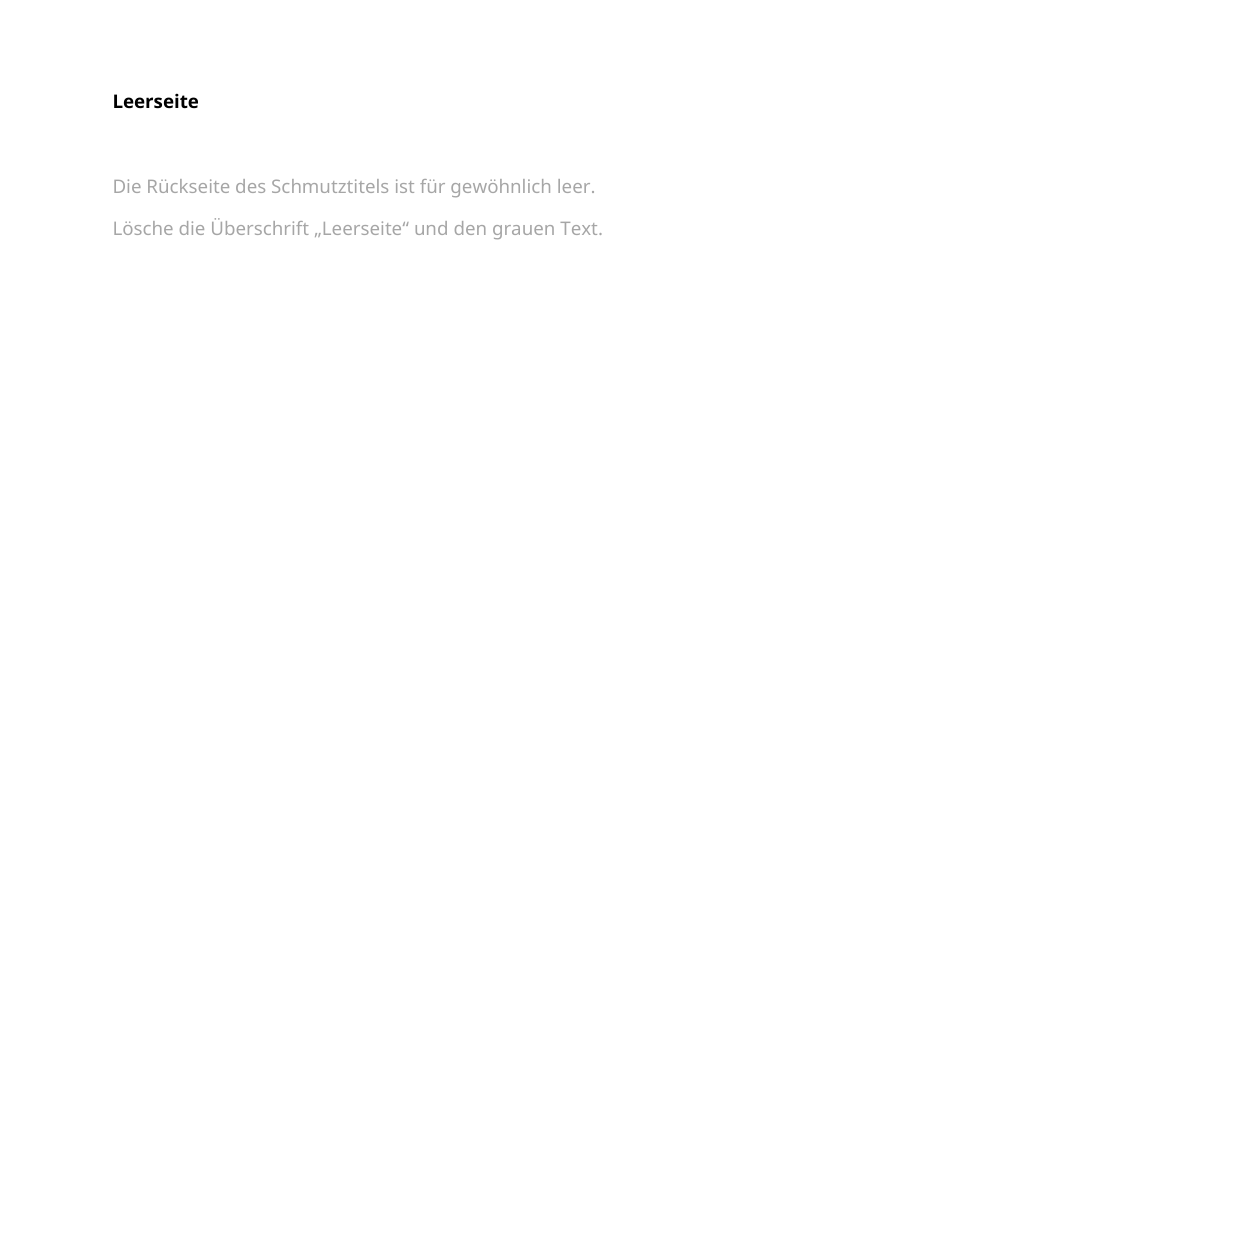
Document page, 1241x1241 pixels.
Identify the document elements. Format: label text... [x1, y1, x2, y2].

text Die Rückseite des Schmutztitels ist für gewöhnlich leer. [112, 173, 1098, 198]
text Lösche die Überschrift „Leerseite“ und den grauen Text. [112, 215, 1098, 241]
text Leerseite [112, 89, 1098, 114]
